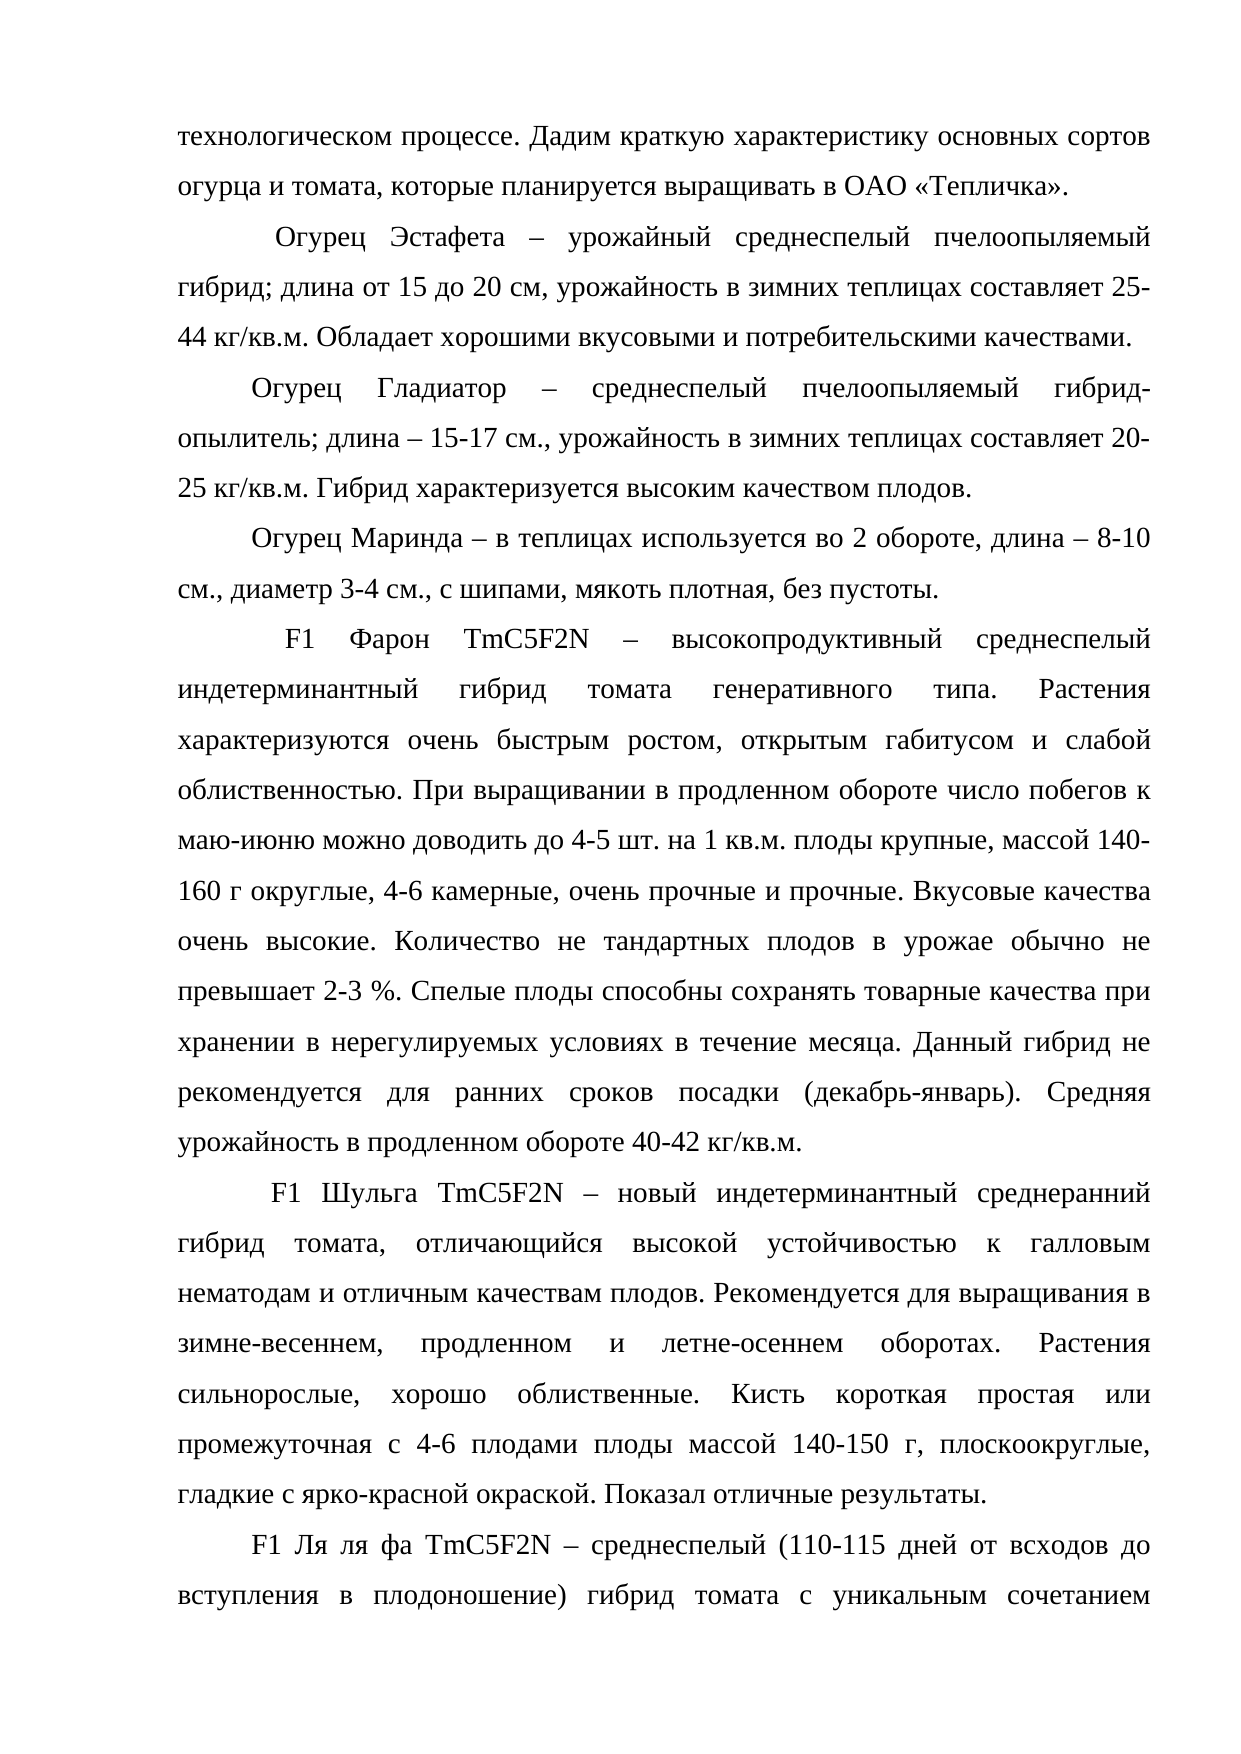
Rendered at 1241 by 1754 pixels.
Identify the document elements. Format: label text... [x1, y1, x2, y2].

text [177, 118, 1152, 202]
text F1 Шульга TmC5F2N – новый индетерминантный среднеранний гибрид томата, отличающийся высокой устойчивостью к галловым нематодам и отличным качествам плодов. Рекомендуется для выращивания в зимне-весеннем, продленном и летне-осеннем оборотах. Растения сильнорослые, хорошо облиственные. Кисть короткая простая или промежуточная с 4-6 плодами плоды массой 140-150 г, плоскоокруглые, гладкие с ярко-красной окраской. Показал отличные результаты. [177, 1175, 1152, 1510]
text Огурец Эстафета – урожайный среднеспелый пчелоопыляемый гибрид; длина от 15 до 20 см, урожайность в зимних теплицах составляет 25-44 кг/кв.м. Обладает хорошими вкусовыми и потребительскими качествами. [177, 219, 1152, 353]
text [177, 1527, 1152, 1611]
text F1 Фарон TmC5F2N – высокопродуктивный среднеспелый индетерминантный гибрид томата генеративного типа. Растения характеризуются очень быстрым ростом, открытым габитусом и слабой облиственностью. При выращивании в продленном обороте число побегов к маю-июню можно доводить до 4-5 шт. на 1 кв.м. плоды крупные, массой 140-160 г округлые, 4-6 камерные, очень прочные и прочные. Вкусовые качества очень высокие. Количество не тандартных плодов в урожае обычно не превышает 2-3 %. Спелые плоды способны сохранять товарные качества при хранении в нерегулируемых условиях в течение месяца. Данный гибрид не рекомендуется для ранних сроков посадки (декабрь-январь). Средняя урожайность в продленном обороте 40-42 кг/кв.м. [177, 621, 1152, 1158]
text Огурец Гладиатор – среднеспелый пчелоопыляемый гибрид-опылитель; длина – 15-17 см., урожайность в зимних теплицах составляет 20-25 кг/кв.м. Гибрид характеризуется высоким качеством плодов. [177, 370, 1152, 504]
text Огурец Маринда – в теплицах используется во 2 обороте, длина – 8-10 см., диаметр 3-4 см., с шипами, мякоть плотная, без пустоты. [177, 521, 1152, 604]
